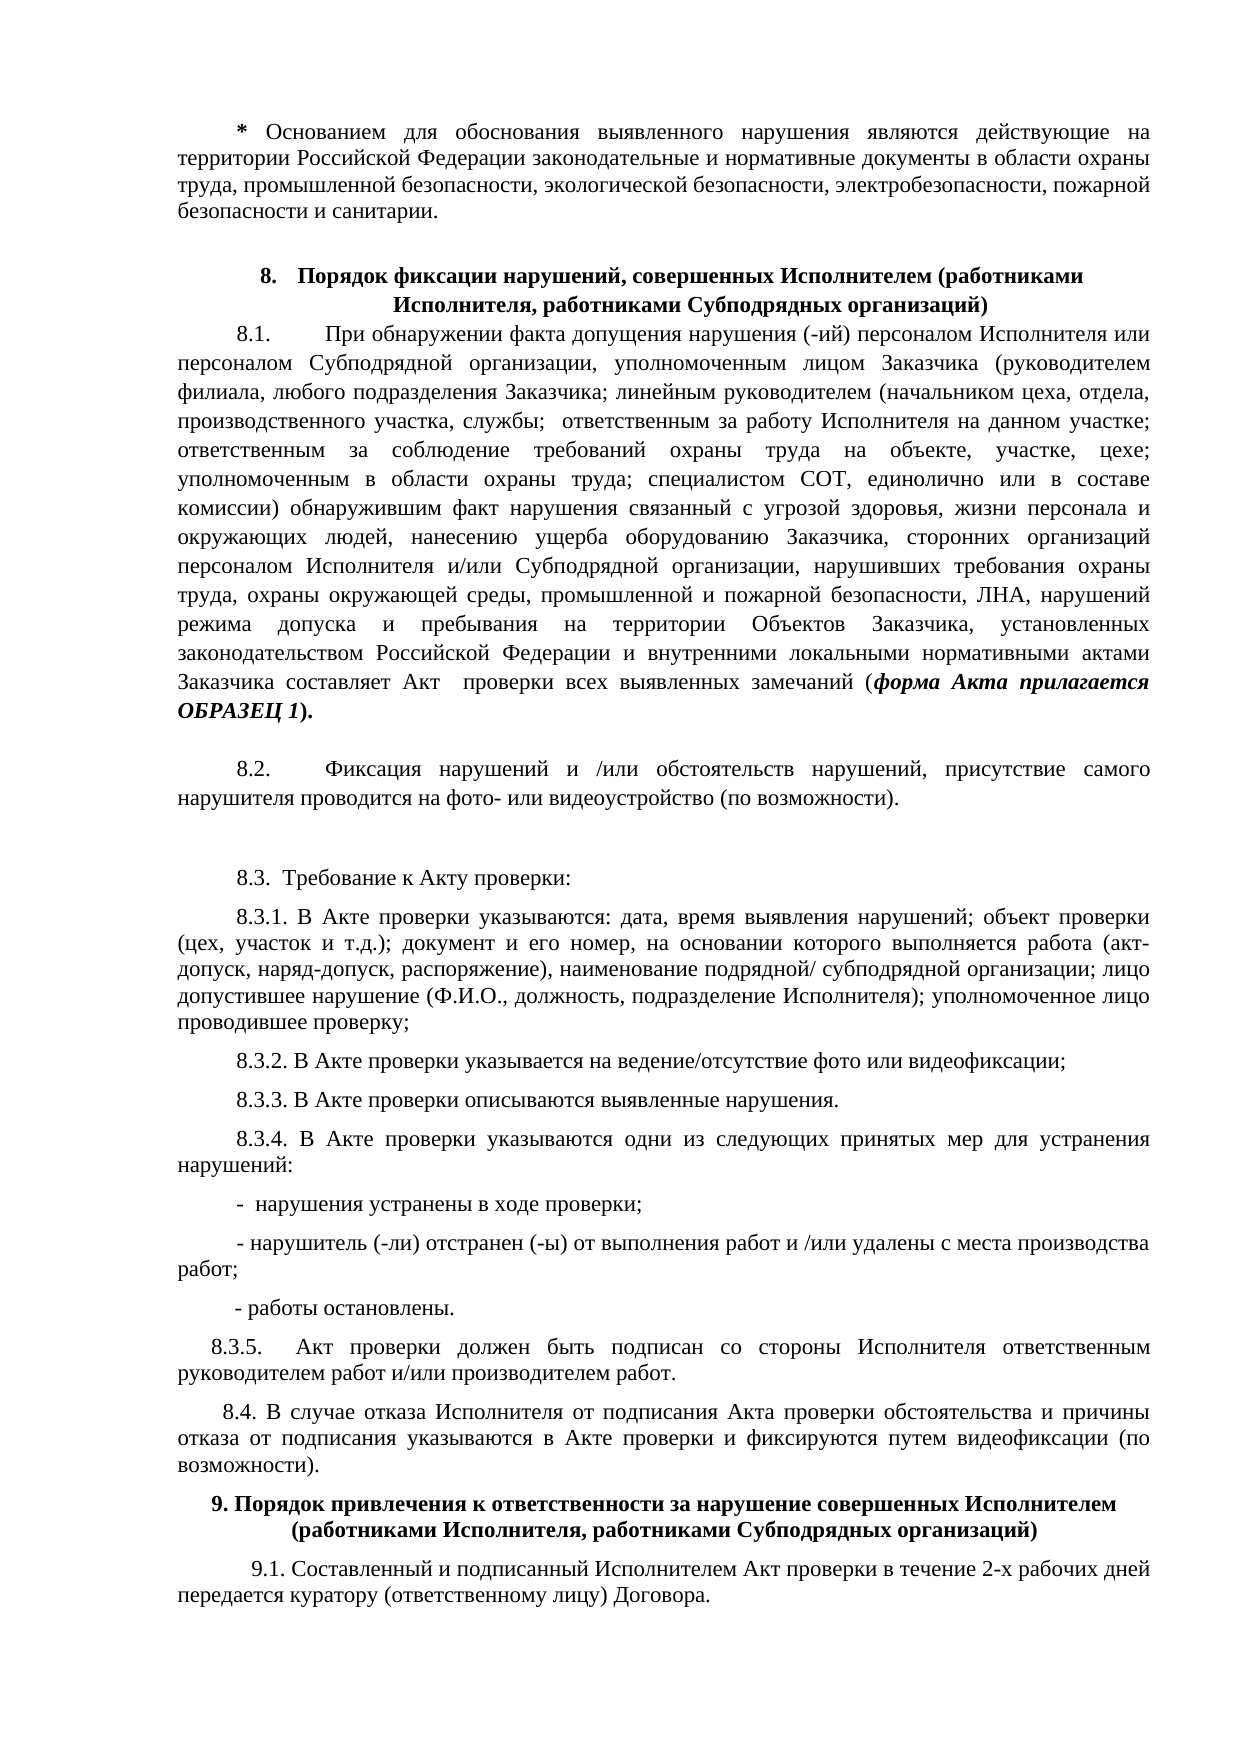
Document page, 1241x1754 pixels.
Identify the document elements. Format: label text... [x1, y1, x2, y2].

text 8.3.4. В Акте проверки указываются одни из следующих принятых мер для устранения нарушений: [177, 1125, 1152, 1177]
list Фиксация нарушений и /или обстоятельств нарушений, присутствие самого нарушителя проводится на фото- или видеоустройство (по возможности). [177, 755, 1152, 810]
list При обнаружении факта допущения нарушения (-ий) персоналом Исполнителя или персоналом Субподрядной организации, уполномоченным лицом Заказчика (руководителем филиала, любого подразделения Заказчика; линейным руководителем (начальником цеха, отдела, производственного участка, службы; ответственным за работу Исполнителя на данном участке; ответственным за соблюдение требований охраны труда на объекте, участке, цехе; уполномоченным в области охраны труда; специалистом СОТ, единолично или в составе комиссии) обнаружившим факт нарушения связанный с угрозой здоровья, жизни персонала и окружающих людей, нанесению ущерба оборудованию Заказчика, сторонних организаций персоналом Исполнителя и/или Субподрядной организации, нарушивших требования охраны труда, охраны окружающей среды, промышленной и пожарной безопасности, ЛНА, нарушений режима допуска и пребывания на территории Объектов Заказчика, установленных законодательством Российской Федерации и внутренними локальными нормативными актами Заказчика составляет Акт проверки всех выявленных замечаний (форма Акта прилагается ОБРАЗЕЦ 1). [177, 320, 1152, 723]
text - нарушитель (-ли) отстранен (-ы) от выполнения работ и /или удалены с места производства работ; [177, 1229, 1152, 1282]
text 8.3.2. В Акте проверки указывается на ведение/отсутствие фото или видеофиксации; [177, 1047, 1152, 1073]
text 8.3.3. В Акте проверки описываются выявленные нарушения. [177, 1086, 1152, 1112]
list Порядок фиксации нарушений, совершенных Исполнителем (работниками Исполнителя, работниками Субподрядных организаций) [192, 262, 1152, 318]
text - нарушения устранены в ходе проверки; [177, 1190, 1152, 1216]
text - работы остановлены. [177, 1294, 1152, 1320]
text 9. Порядок привлечения к ответственности за нарушение совершенных Исполнителем (работниками Исполнителя, работниками Субподрядных организаций) [177, 1490, 1152, 1542]
text 8.3. Требование к Акту проверки: [177, 864, 1152, 890]
text 8.4. В случае отказа Исполнителя от подписания Акта проверки обстоятельства и причины отказа от подписания указываются в Акте проверки и фиксируются путем видеофиксации (по возможности). [177, 1398, 1152, 1477]
text * Основанием для обоснования выявленного нарушения являются действующие на территории Российской Федерации законодательные и нормативные документы в области охраны труда, промышленной безопасности, экологической безопасности, электробезопасности, пожарной безопасности и санитарии. [177, 118, 1152, 223]
text 8.3.5. Акт проверки должен быть подписан со стороны Исполнителя ответственным руководителем работ и/или производителем работ. [177, 1333, 1152, 1386]
text 9.1. Составленный и подписанный Исполнителем Акт проверки в течение 2-х рабочих дней передается куратору (ответственному лицу) Договора. [177, 1555, 1152, 1608]
text 8.3.1. В Акте проверки указываются: дата, время выявления нарушений; объект проверки (цех, участок и т.д.); документ и его номер, на основании которого выполняется работа (акт-допуск, наряд-допуск, распоряжение), наименование подрядной/ субподрядной организации; лицо допустившее нарушение (Ф.И.О., должность, подразделение Исполнителя); уполномоченное лицо проводившее проверку; [177, 903, 1152, 1034]
